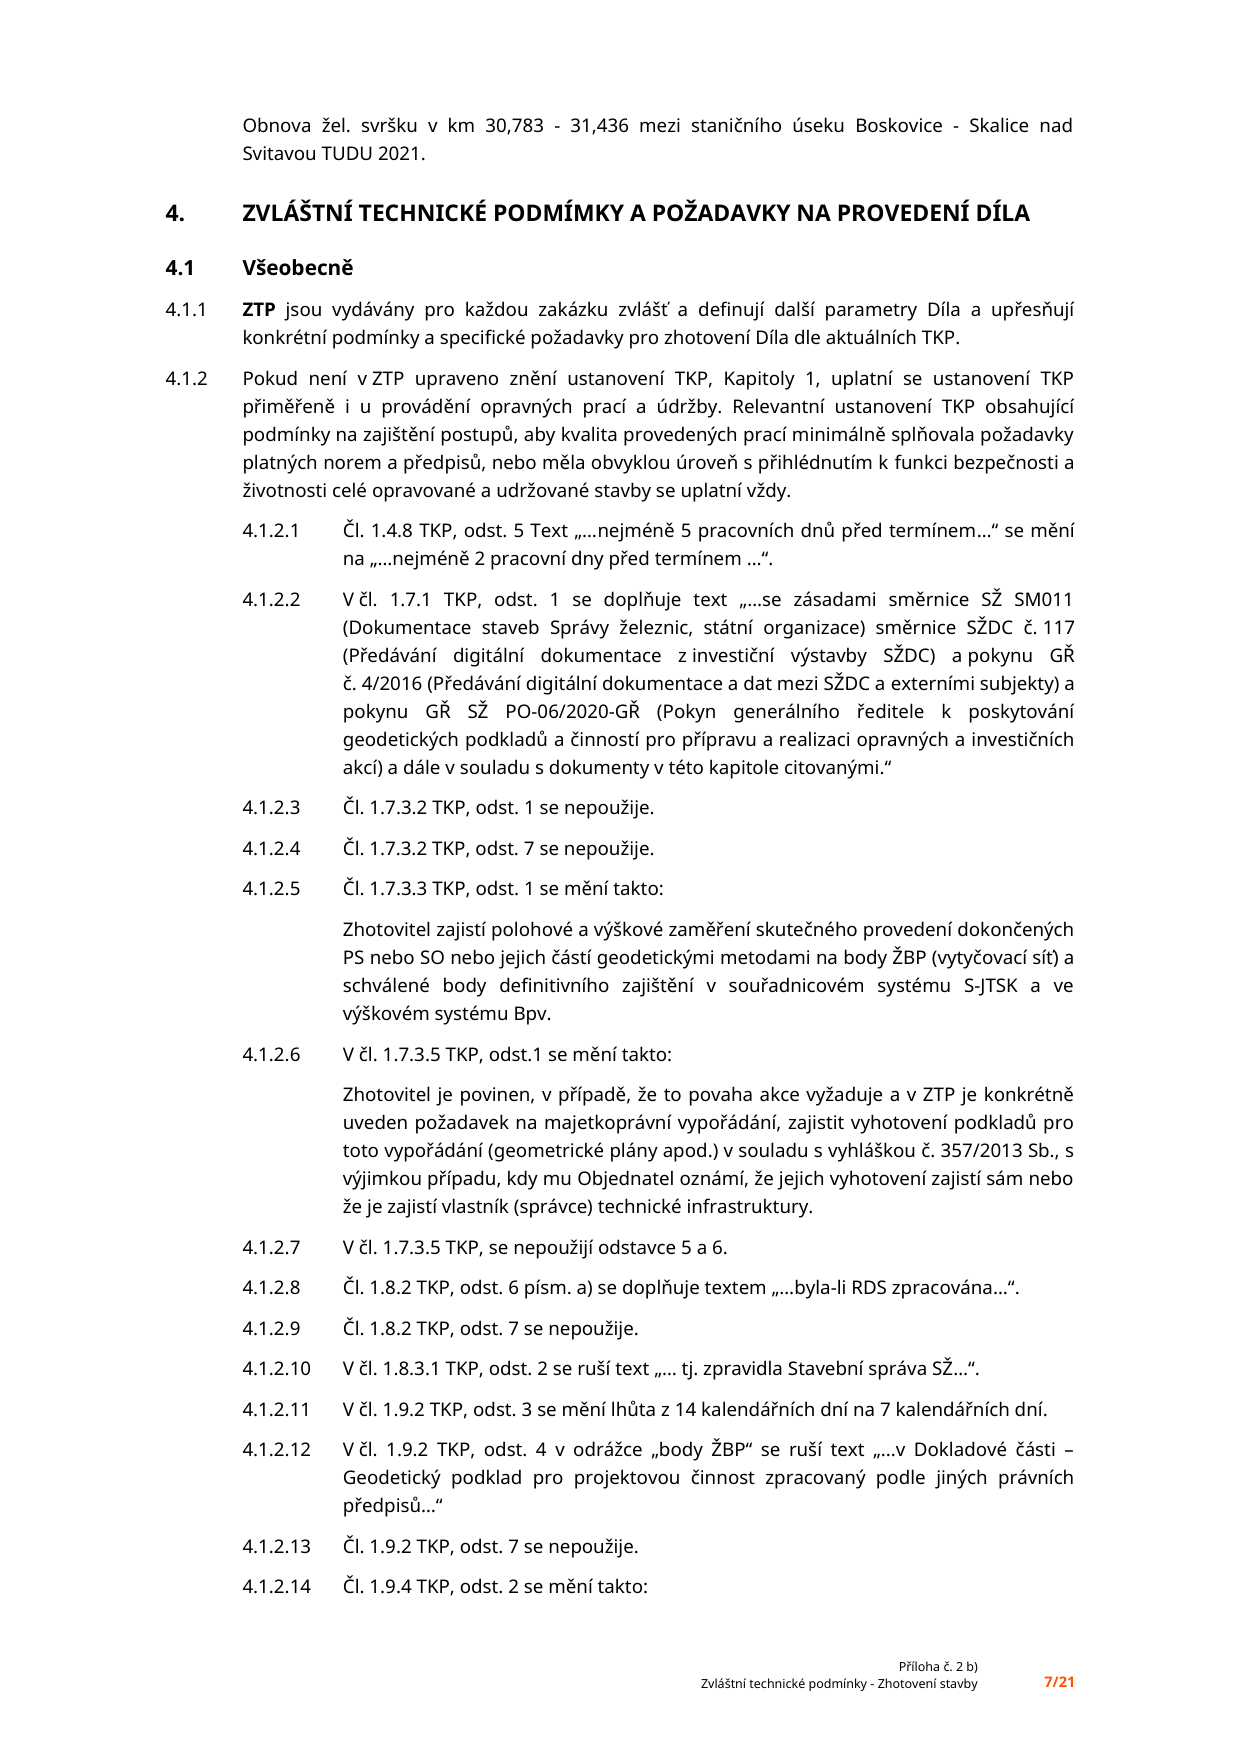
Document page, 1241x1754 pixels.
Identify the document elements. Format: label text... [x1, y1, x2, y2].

list V čl. 1.7.1 TKP, odst. 1 se doplňuje text „…se zásadami směrnice SŽ SM011 (Dokumentace staveb Správy železnic, státní organizace) směrnice SŽDC č. 117 (Předávání digitální dokumentace z investiční výstavby SŽDC) a pokynu GŘ č. 4/2016 (Předávání digitální dokumentace a dat mezi SŽDC a externími subjekty) a pokynu GŘ SŽ PO-06/2020-GŘ (Pokyn generálního ředitele k poskytování geodetických podkladů a činností pro přípravu a realizaci opravných a investičních akcí) a dále v souladu s dokumenty v této kapitole citovanými.“ [242, 586, 1075, 780]
list V čl. 1.7.3.5 TKP, se nepoužijí odstavce 5 a 6. [242, 1234, 1075, 1259]
list ZTP jsou vydávány pro každou zakázku zvlášť a definují další parametry Díla a upřesňují konkrétní podmínky a specifické požadavky pro zhotovení Díla dle aktuálních TKP. [165, 296, 1075, 350]
list Čl. 1.7.3.2 TKP, odst. 7 se nepoužije. [242, 835, 1075, 861]
list Čl. 1.7.3.2 TKP, odst. 1 se nepoužije. [242, 795, 1075, 820]
list Všeobecně [165, 253, 1075, 281]
list V čl. 1.9.2 TKP, odst. 3 se mění lhůta z 14 kalendářních dní na 7 kalendářních dní. [242, 1396, 1075, 1422]
text Zhotovitel je povinen, v případě, že to povaha akce vyžaduje a v ZTP je konkrétně uveden požadavek na majetkoprávní vypořádání, zajistit vyhotovení podkladů pro toto vypořádání (geometrické plány apod.) v souladu s vyhláškou č. 357/2013 Sb., s výjimkou případu, kdy mu Objednatel oznámí, že jejich vyhotovení zajistí sám nebo že je zajistí vlastník (správce) technické infrastruktury. [343, 1081, 1075, 1219]
list Čl. 1.7.3.3 TKP, odst. 1 se mění takto: [242, 876, 1075, 901]
list V čl. 1.8.3.1 TKP, odst. 2 se ruší text „… tj. zpravidla Stavební správa SŽ…“. [242, 1356, 1075, 1381]
list Čl. 1.8.2 TKP, odst. 7 se nepoužije. [242, 1315, 1075, 1341]
list Zvláštní TECHNICKÉ podmímky a požadavky na PROVEDENÍ DÍLA [165, 197, 1075, 229]
text Zhotovitel zajistí polohové a výškové zaměření skutečného provedení dokončených PS nebo SO nebo jejich částí geodetickými metodami na body ŽBP (vytyčovací síť) a schválené body definitivního zajištění v souřadnicovém systému S-JTSK a ve výškovém systému Bpv. [343, 916, 1075, 1026]
list Čl. 1.8.2 TKP, odst. 6 písm. a) se doplňuje textem „…byla-li RDS zpracována…“. [242, 1274, 1075, 1300]
list V čl. 1.9.2 TKP, odst. 4 v odrážce „body ŽBP“ se ruší text „...v Dokladové části – Geodetický podklad pro projektovou činnost zpracovaný podle jiných právních předpisů…“ [242, 1437, 1075, 1518]
list Obnova žel. svršku v km 30,783 - 31,436 mezi staničního úseku Boskovice - Skalice nad Svitavou TUDU 2021. [242, 112, 1075, 166]
list Čl. 1.9.4 TKP, odst. 2 se mění takto: [242, 1574, 1075, 1599]
list Čl. 1.4.8 TKP, odst. 5 Text „…nejméně 5 pracovních dnů před termínem…“ se mění na „…nejméně 2 pracovní dny před termínem …“. [242, 517, 1075, 571]
list V čl. 1.7.3.5 TKP, odst.1 se mění takto: [242, 1041, 1075, 1066]
list Čl. 1.9.2 TKP, odst. 7 se nepoužije. [242, 1533, 1075, 1559]
list Pokud není v ZTP upraveno znění ustanovení TKP, Kapitoly 1, uplatní se ustanovení TKP přiměřeně i u provádění opravných prací a údržby. Relevantní ustanovení TKP obsahující podmínky na zajištění postupů, aby kvalita provedených prací minimálně splňovala požadavky platných norem a předpisů, nebo měla obvyklou úroveň s přihlédnutím k funkci bezpečnosti a životnosti celé opravované a udržované stavby se uplatní vždy. [165, 365, 1075, 502]
